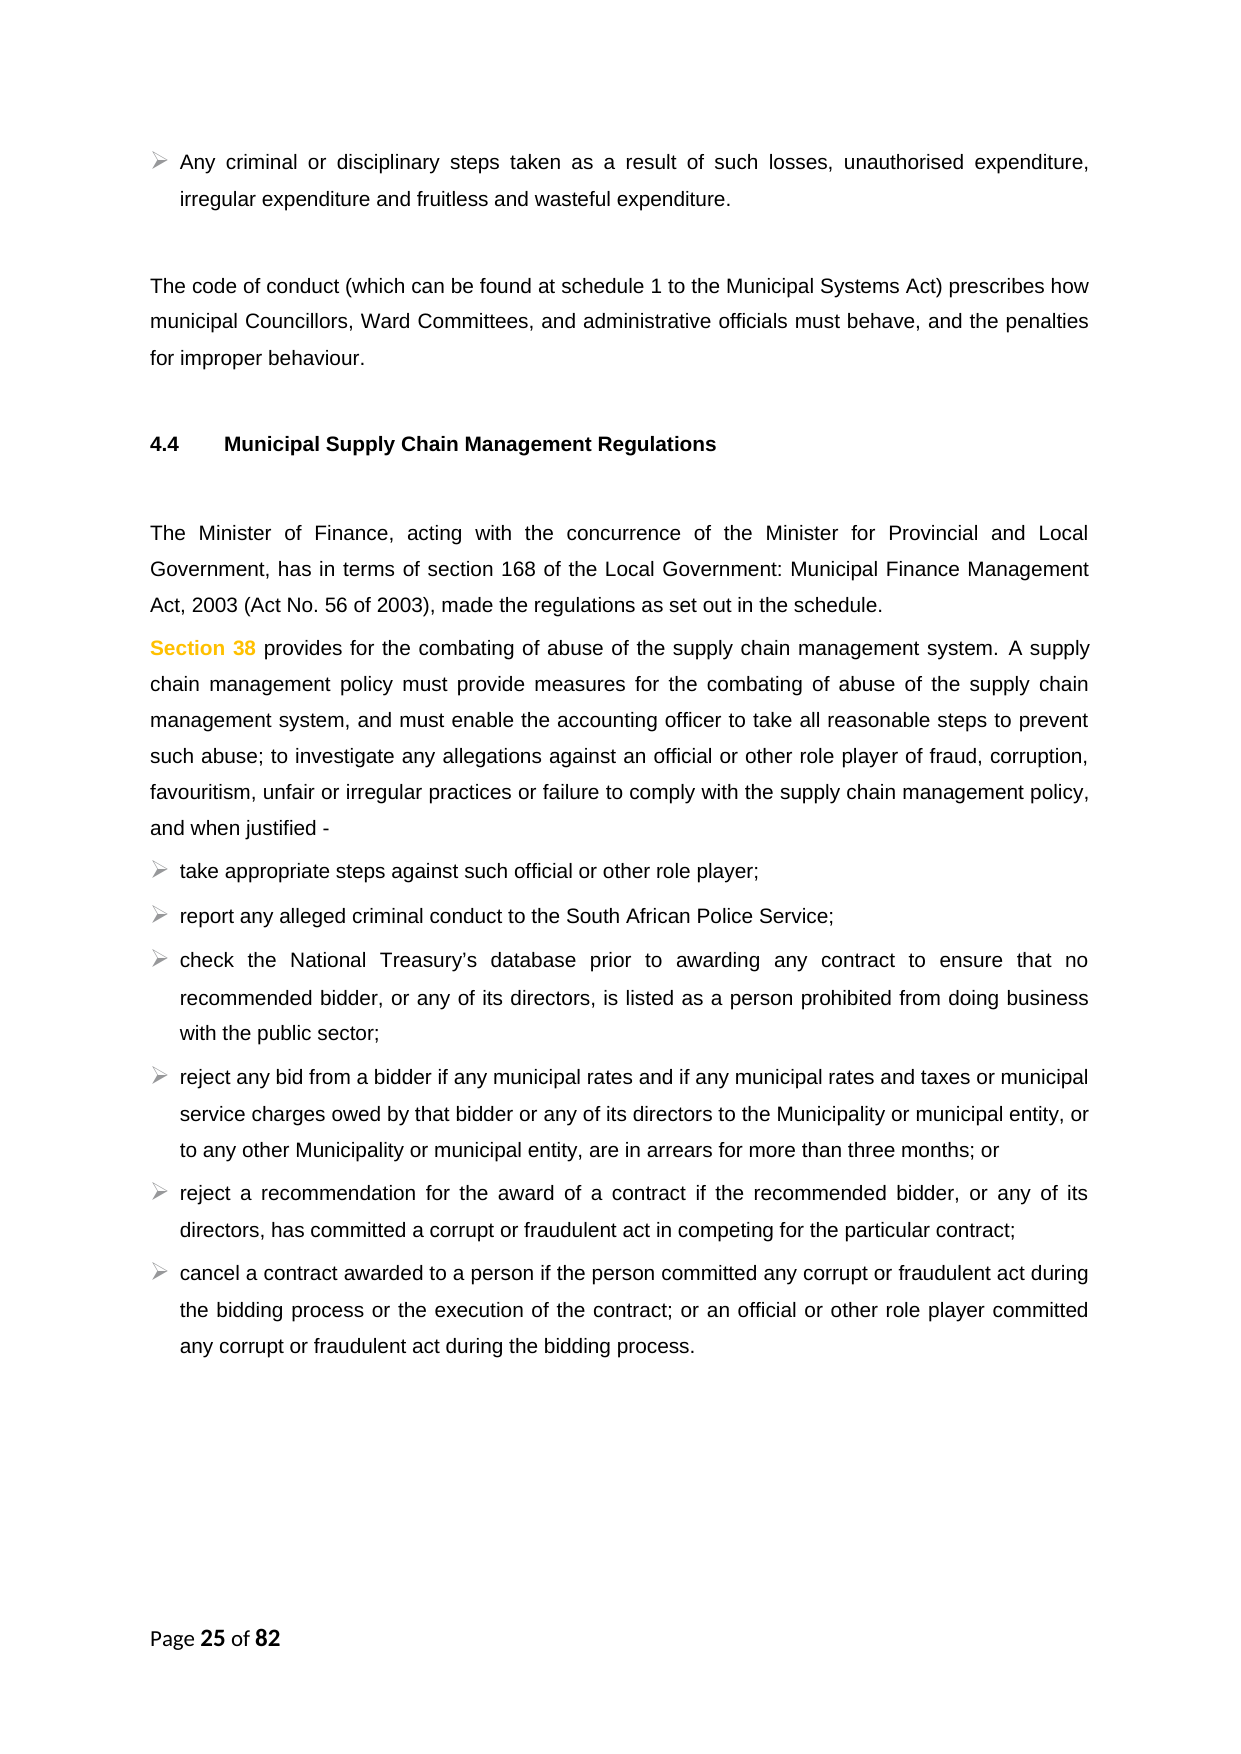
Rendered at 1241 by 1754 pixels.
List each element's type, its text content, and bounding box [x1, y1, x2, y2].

text report any alleged criminal conduct to the South African Police Service; [150, 903, 1090, 928]
text reject any bid from a bidder if any municipal rates and if any municipal rates and taxes or municipal service charges owed by that bidder or any of its directors to the Municipality or municipal entity, or to any other Municipality or municipal entity, are in arrears for more than three months; or [150, 1064, 1090, 1161]
subtitle 4.4 Municipal Supply Chain Management Regulations [150, 432, 1090, 456]
text check the National Treasury’s database prior to awarding any contract to ensure that no recommended bidder, or any of its directors, is listed as a person prohibited from doing business with the public sector; [150, 948, 1090, 1045]
text cancel a contract awarded to a person if the person committed any corrupt or fraudulent act during the bidding process or the execution of the contract; or an official or other role player committed any corrupt or fraudulent act during the bidding process. [150, 1261, 1090, 1358]
list The code of conduct (which can be found at schedule 1 to the Municipal Systems Act) prescribes how municipal Councillors, Ward Committees, and administrative officials must behave, and the penalties for improper behaviour. [150, 273, 1090, 369]
text take appropriate steps against such official or other role player; [150, 859, 1090, 884]
text reject a recommendation for the award of a contract if the recommended bidder, or any of its directors, has committed a corrupt or fraudulent act in competing for the particular contract; [150, 1181, 1090, 1242]
text Any criminal or disciplinary steps taken as a result of such losses, unauthorised expenditure, irregular expenditure and fruitless and wasteful expenditure. [150, 150, 1090, 211]
list Section 38 provides for the combating of abuse of the supply chain management system. A supply chain management policy must provide measures for the combating of abuse of the supply chain management system, and must enable the accounting officer to take all reasonable steps to prevent such abuse; to investigate any allegations against an official or other role player of fraud, corruption, favouritism, unfair or irregular practices or failure to comply with the supply chain management policy, and when justified - [150, 636, 1090, 839]
list The Minister of Finance, acting with the concurrence of the Minister for Provincial and Local Government, has in terms of section 168 of the Local Government: Municipal Finance Management Act, 2003 (Act No. 56 of 2003), made the regulations as set out in the schedule. [150, 521, 1090, 617]
